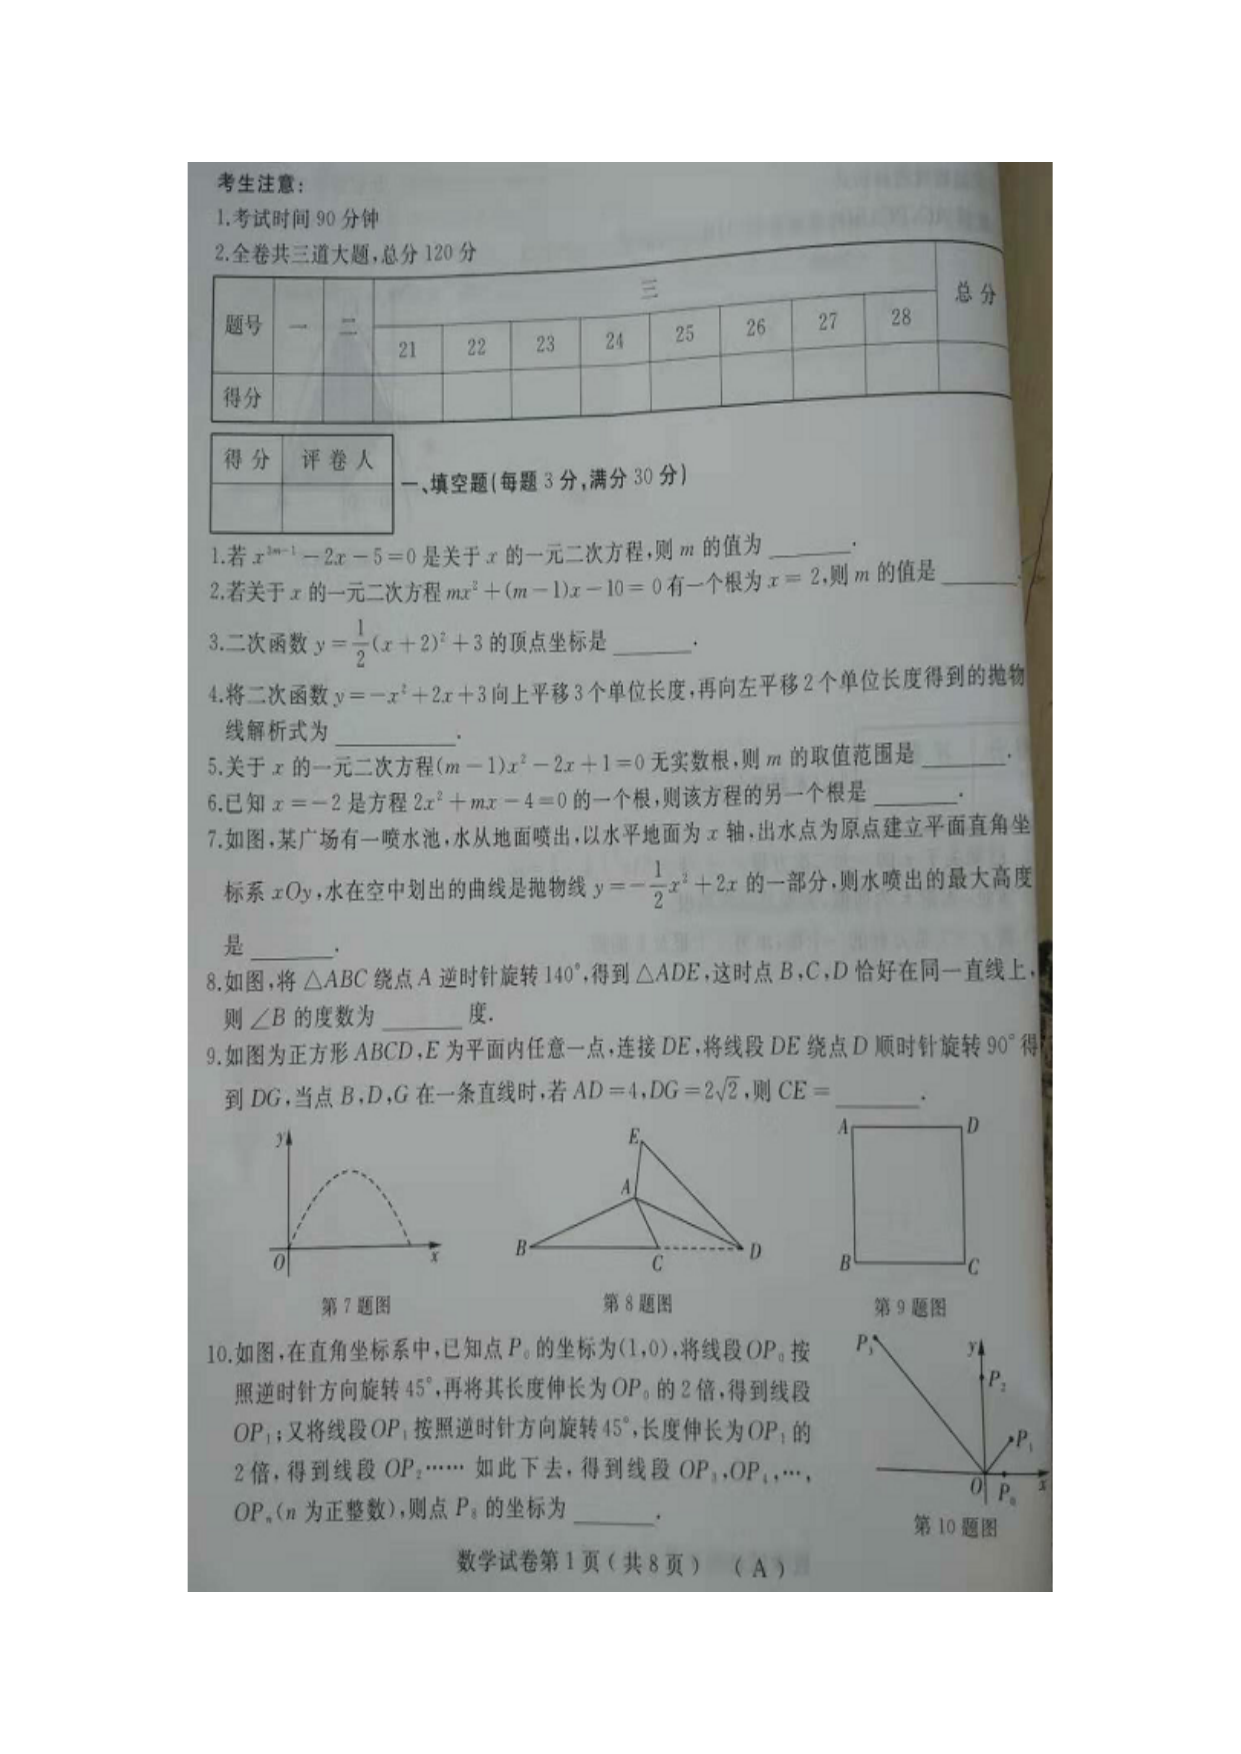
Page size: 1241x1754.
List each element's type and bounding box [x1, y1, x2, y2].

picture [187, 162, 1053, 1592]
